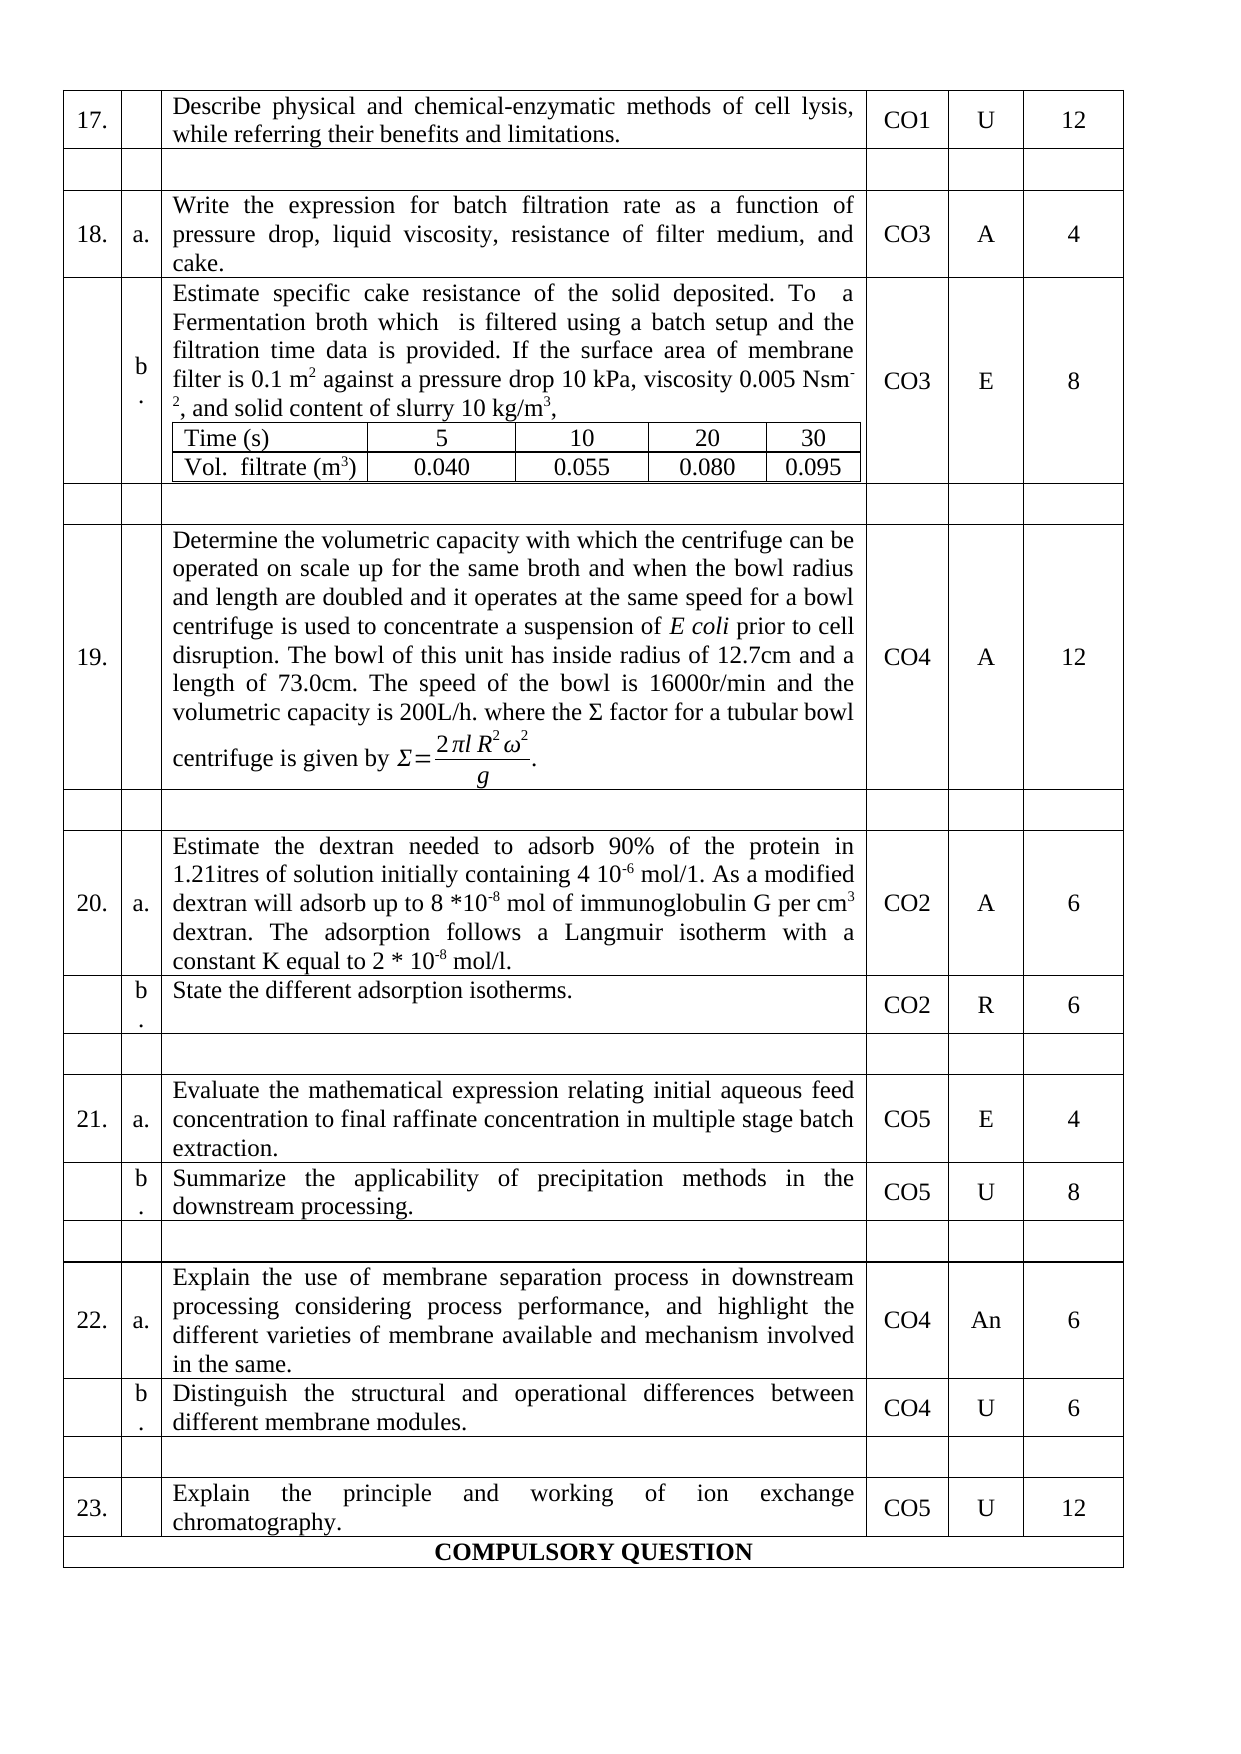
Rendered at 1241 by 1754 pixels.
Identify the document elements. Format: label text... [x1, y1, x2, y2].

table_cell b. [122, 976, 161, 1033]
table_cell b. [122, 278, 161, 482]
table_cell 6 [1024, 831, 1123, 974]
table_cell [122, 790, 161, 830]
table_cell CO3 [867, 191, 948, 277]
table_cell CO2 [867, 976, 948, 1033]
table_cell Describe physical and chemical-enzymatic methods of cell lysis, while referring their benefits and limitations. [162, 91, 866, 148]
table_cell a. [122, 831, 161, 974]
table_cell [867, 1034, 948, 1074]
table_cell [1024, 1034, 1123, 1074]
table_cell [867, 1221, 948, 1261]
table_cell CO4 [867, 525, 948, 788]
table_cell [64, 149, 121, 189]
table_cell 17. [64, 91, 121, 148]
table_cell [122, 149, 161, 189]
table_cell [64, 790, 121, 830]
table_cell 21. [64, 1075, 121, 1162]
table_cell [162, 790, 866, 830]
table_cell 18. [64, 191, 121, 277]
table_cell [1024, 149, 1123, 189]
table_cell [64, 1163, 121, 1220]
table_cell [949, 1034, 1023, 1074]
table_cell [64, 1221, 121, 1261]
table_cell E [949, 278, 1023, 482]
table_cell [1024, 1221, 1123, 1261]
table_cell 12 [1024, 525, 1123, 788]
table_cell [64, 976, 121, 1033]
table_cell U [949, 1379, 1023, 1436]
table_cell Determine the volumetric capacity with which the centrifuge can be operated on scale up for the same broth and when the bowl radius and length are doubled and it operates at the same speed for a bowl centrifuge is used to concentrate a suspension of E coli prior to cell disruption. The bowl of this unit has inside radius of 12.7cm and a length of 73.0cm. The speed of the bowl is 16000r/min and the volumetric capacity is 200L/h. where the Ʃ factor for a tubular bowl centrifuge is given by . [162, 525, 866, 788]
table_cell [122, 484, 161, 524]
table_cell [122, 1478, 161, 1536]
table_cell 23. [64, 1478, 121, 1536]
table_cell Summarize the applicability of precipitation methods in the downstream processing. [162, 1163, 866, 1220]
table_cell [867, 149, 948, 189]
table_cell CO1 [867, 91, 948, 148]
table_cell 12 [1024, 91, 1123, 148]
table_cell [162, 1437, 866, 1477]
table_cell U [949, 1163, 1023, 1220]
table_cell 22. [64, 1263, 121, 1377]
table_cell 6 [1024, 1263, 1123, 1377]
table_cell U [949, 1478, 1023, 1536]
table_cell E [949, 1075, 1023, 1162]
table_cell [122, 525, 161, 788]
table_cell [867, 1437, 948, 1477]
table_cell a. [122, 1075, 161, 1162]
table_cell 8 [1024, 278, 1123, 482]
table_cell [122, 1034, 161, 1074]
table_cell a. [122, 191, 161, 277]
table_cell 6 [1024, 1379, 1123, 1436]
table_cell Distinguish the structural and operational differences between different membrane modules. [162, 1379, 866, 1436]
table_cell CO4 [867, 1263, 948, 1377]
table_cell [867, 790, 948, 830]
table_cell 12 [1024, 1478, 1123, 1536]
table_cell U [949, 91, 1023, 148]
table_cell An [949, 1263, 1023, 1377]
table_cell Evaluate the mathematical expression relating initial aqueous feed concentration to final raffinate concentration in multiple stage batch extraction. [162, 1075, 866, 1162]
table_cell Explain the principle and working of ion exchange chromatography. [162, 1478, 866, 1536]
table_cell [1024, 484, 1123, 524]
table_cell [1024, 790, 1123, 830]
table_cell 6 [1024, 976, 1123, 1033]
table_cell A [949, 191, 1023, 277]
table_cell [867, 484, 948, 524]
table_cell [949, 149, 1023, 189]
table_cell [949, 1221, 1023, 1261]
table_cell A [949, 525, 1023, 788]
table_cell CO5 [867, 1163, 948, 1220]
table_cell 8 [1024, 1163, 1123, 1220]
table_cell [64, 278, 121, 482]
table_cell Estimate the dextran needed to adsorb 90% of the protein in 1.21itres of solution initially containing 4 10-6 mol/1. As a modified dextran will adsorb up to 8 *10-8 mol of immunoglobulin G per cm3 dextran. The adsorption follows a Langmuir isotherm with a constant K equal to 2 * 10-8 mol/l. [162, 831, 866, 974]
table_cell [162, 1221, 866, 1261]
table_cell [949, 484, 1023, 524]
table_cell State the different adsorption isotherms. [162, 976, 866, 1033]
table_cell 20. [64, 831, 121, 974]
table_cell COMPULSORY QUESTION [64, 1537, 1123, 1567]
table_cell CO3 [867, 278, 948, 482]
table_cell [162, 484, 866, 524]
table_cell a. [122, 1263, 161, 1377]
table_cell [64, 1437, 121, 1477]
table_cell 19. [64, 525, 121, 788]
table_cell 4 [1024, 191, 1123, 277]
table_cell [122, 91, 161, 148]
table_cell CO4 [867, 1379, 948, 1436]
table_cell R [949, 976, 1023, 1033]
table_cell Write the expression for batch filtration rate as a function of pressure drop, liquid viscosity, resistance of filter medium, and cake. [162, 191, 866, 277]
table_cell [64, 484, 121, 524]
table_cell Explain the use of membrane separation process in downstream processing considering process performance, and highlight the different varieties of membrane available and mechanism involved in the same. [162, 1263, 866, 1377]
table_cell 4 [1024, 1075, 1123, 1162]
table_cell [949, 1437, 1023, 1477]
table_cell [64, 1379, 121, 1436]
table_cell [949, 790, 1023, 830]
table_cell A [949, 831, 1023, 974]
table_cell b. [122, 1163, 161, 1220]
table_cell b. [122, 1379, 161, 1436]
table_cell CO2 [867, 831, 948, 974]
table_cell Estimate specific cake resistance of the solid deposited. To a Fermentation broth which is filtered using a batch setup and the filtration time data is provided. If the surface area of membrane filter is 0.1 m2 against a pressure drop 10 kPa, viscosity 0.005 Nsm-2, and solid content of slurry 10 kg/m3, [162, 278, 866, 482]
table_cell [162, 1034, 866, 1074]
table_cell [1024, 1437, 1123, 1477]
table_cell [162, 149, 866, 189]
table_cell CO5 [867, 1075, 948, 1162]
table_cell [122, 1221, 161, 1261]
table_cell [64, 1034, 121, 1074]
table_cell [122, 1437, 161, 1477]
table_cell CO5 [867, 1478, 948, 1536]
